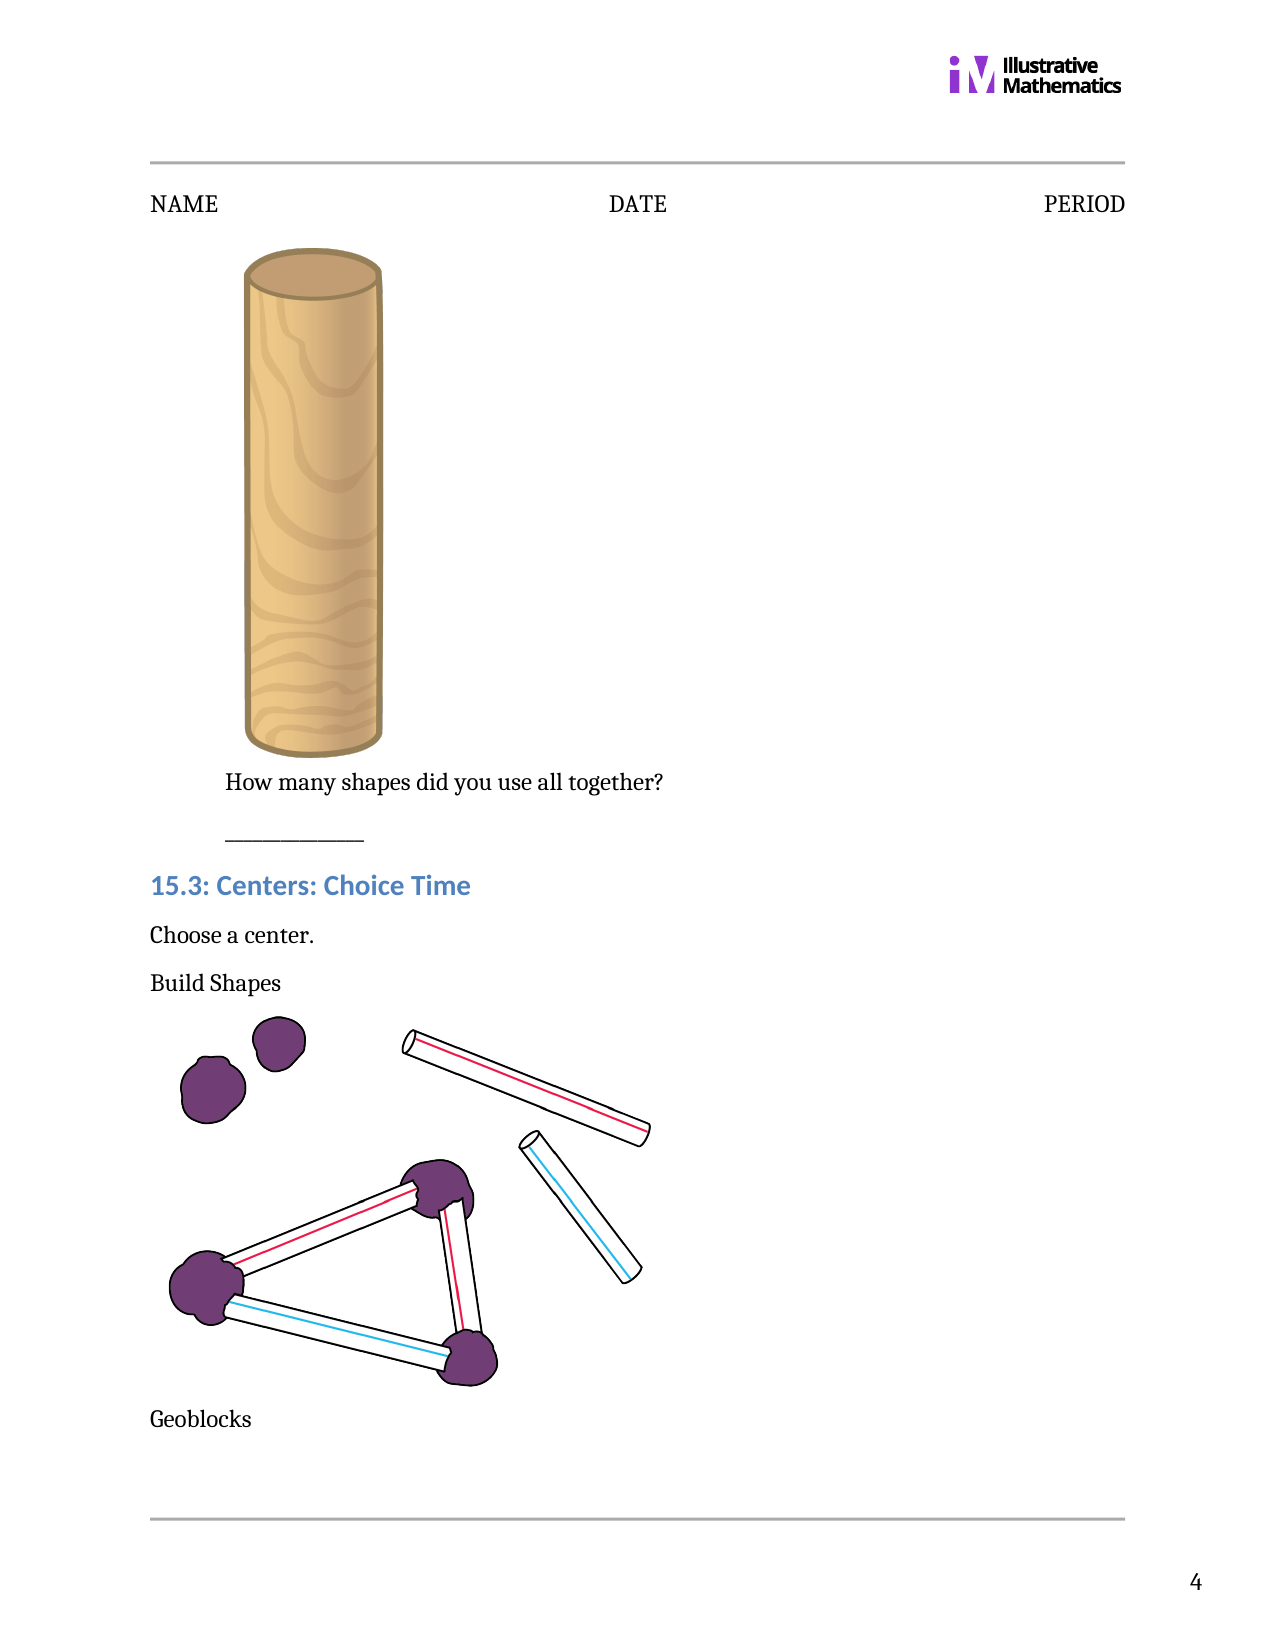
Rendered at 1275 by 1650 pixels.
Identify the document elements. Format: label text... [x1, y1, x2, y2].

subtitle 15.3: Centers: Choice Time [150, 867, 1125, 902]
picture [168, 1016, 651, 1387]
picture [949, 55, 1121, 93]
list How many shapes did you use all together? [175, 768, 1125, 796]
picture [243, 247, 384, 758]
text Choose a center. [150, 921, 1125, 950]
text Geoblocks [150, 1405, 1125, 1434]
list _______________ [175, 817, 1125, 846]
text Build Shapes [150, 969, 1125, 997]
